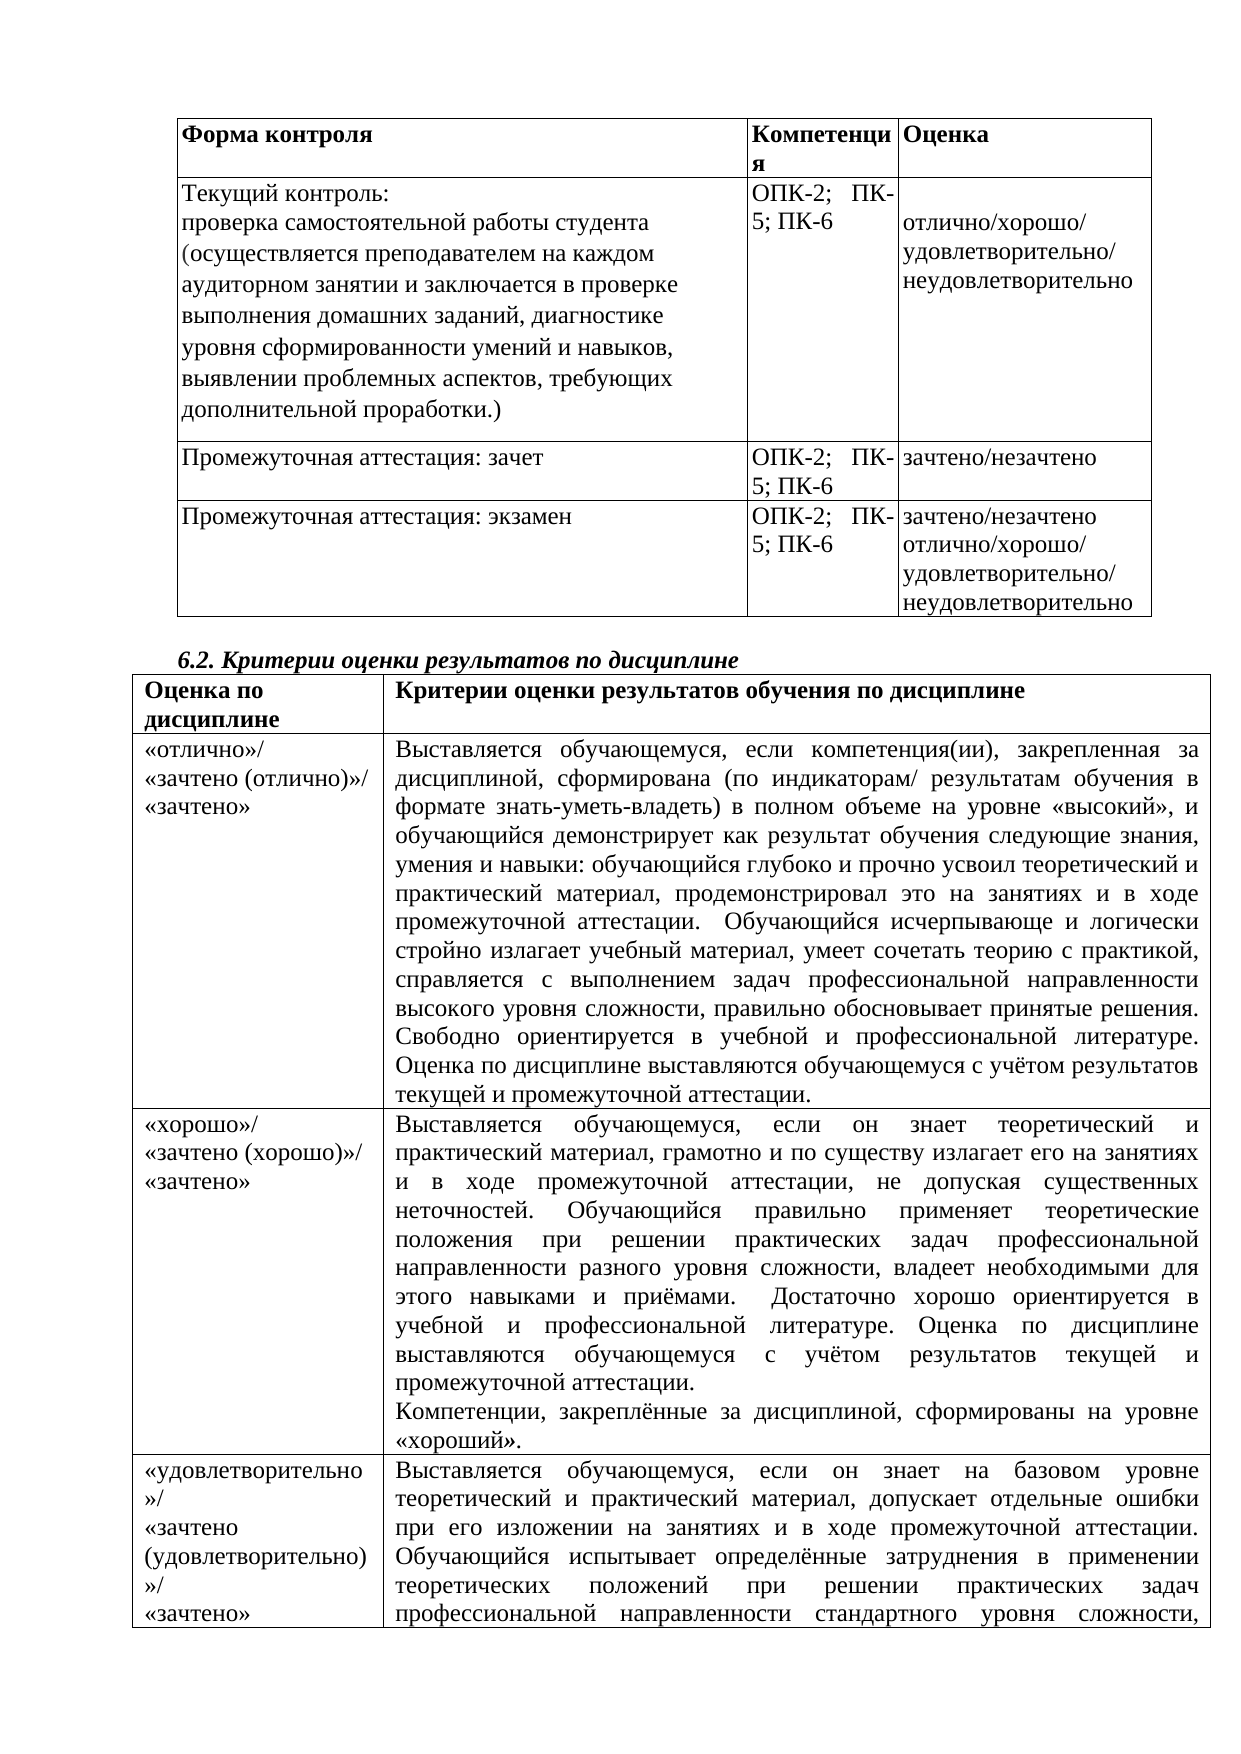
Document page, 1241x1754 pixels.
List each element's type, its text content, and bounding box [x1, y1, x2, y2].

table_header Оценка по дисциплине [133, 675, 383, 733]
text 6.2. Критерии оценки результатов по дисциплине [177, 646, 1152, 674]
table_header Форма контроля [178, 119, 747, 177]
table_cell зачтено/незачтено отлично/хорошо/удовлетворительно/неудовлетворительно [899, 501, 1151, 616]
table_cell Выставляется обучающемуся, если компетенция(ии), закрепленная за дисциплиной, сформирована (по индикаторам/ результатам обучения в формате знать-уметь-владеть) в полном объеме на уровне «высокий», и обучающийся демонстрирует как результат обучения следующие знания, умения и навыки: обучающийся глубоко и прочно усвоил теоретический и практический материал, продемонстрировал это на занятиях и в ходе промежуточной аттестации. Обучающийся исчерпывающе и логически стройно излагает учебный материал, умеет сочетать теорию с практикой, справляется с выполнением задач профессиональной направленности высокого уровня сложности, правильно обосновывает принятые решения. Свободно ориентируется в учебной и профессиональной литературе. Оценка по дисциплине выставляются обучающемуся с учётом результатов текущей и промежуточной аттестации. [384, 734, 1210, 1108]
table_cell Промежуточная аттестация: зачет [178, 442, 747, 500]
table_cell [384, 1455, 1210, 1627]
table_cell ОПК-2; ПК-5; ПК-6 [748, 178, 898, 441]
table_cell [133, 1455, 383, 1627]
table_cell ОПК-2; ПК-5; ПК-6 [748, 501, 898, 616]
table_cell отлично/хорошо/удовлетворительно/неудовлетворительно [899, 206, 1151, 441]
table_cell «отлично»/ «зачтено (отлично)»/ «зачтено» [133, 734, 383, 1108]
table_cell Выставляется обучающемуся, если он знает теоретический и практический материал, грамотно и по существу излагает его на занятиях и в ходе промежуточной аттестации, не допуская существенных неточностей. Обучающийся правильно применяет теоретические положения при решении практических задач профессиональной направленности разного уровня сложности, владеет необходимыми для этого навыками и приёмами. Достаточно хорошо ориентируется в учебной и профессиональной литературе. Оценка по дисциплине выставляются обучающемуся с учётом результатов текущей и промежуточной аттестации. Компетенции, закреплённые за дисциплиной, сформированы на уровне «хороший». [384, 1109, 1210, 1454]
table_cell Промежуточная аттестация: экзамен [178, 501, 747, 616]
table_cell зачтено/незачтено [899, 442, 1151, 500]
table_cell [899, 178, 1151, 206]
table_cell Текущий контроль: [178, 178, 747, 206]
table_header Критерии оценки результатов обучения по дисциплине [384, 675, 1210, 733]
table_header Оценка [899, 119, 1151, 177]
table_header Компетенция [748, 119, 898, 177]
table_cell проверка самостоятельной работы студента (осуществляется преподавателем на каждом аудиторном занятии и заключается в проверке выполнения домашних заданий, диагностике уровня сформированности умений и навыков, выявлении проблемных аспектов, требующих дополнительной проработки.) [178, 206, 747, 441]
table_cell «хорошо»/ «зачтено (хорошо)»/ «зачтено» [133, 1109, 383, 1454]
table_cell ОПК-2; ПК-5; ПК-6 [748, 442, 898, 500]
